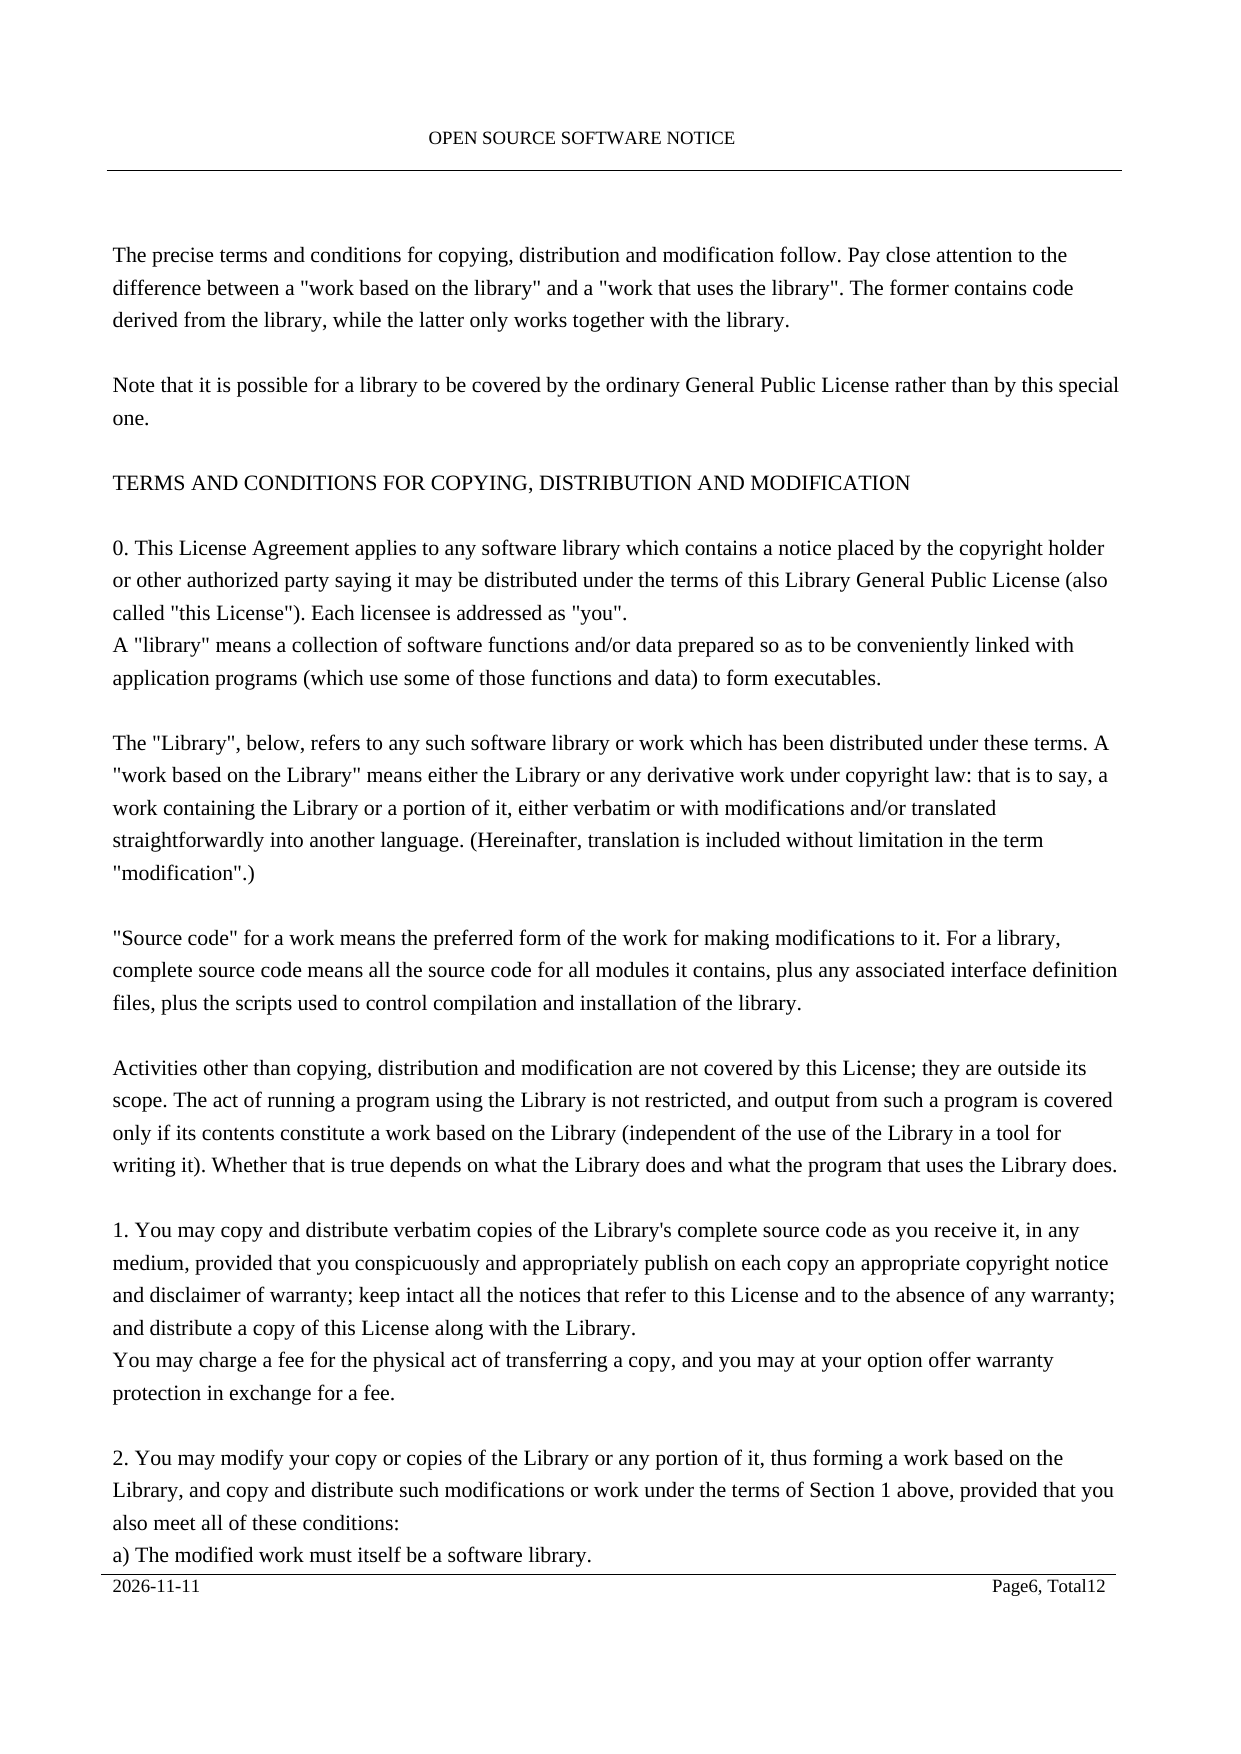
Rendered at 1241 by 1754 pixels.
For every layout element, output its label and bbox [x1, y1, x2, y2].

text [112, 206, 1128, 1571]
